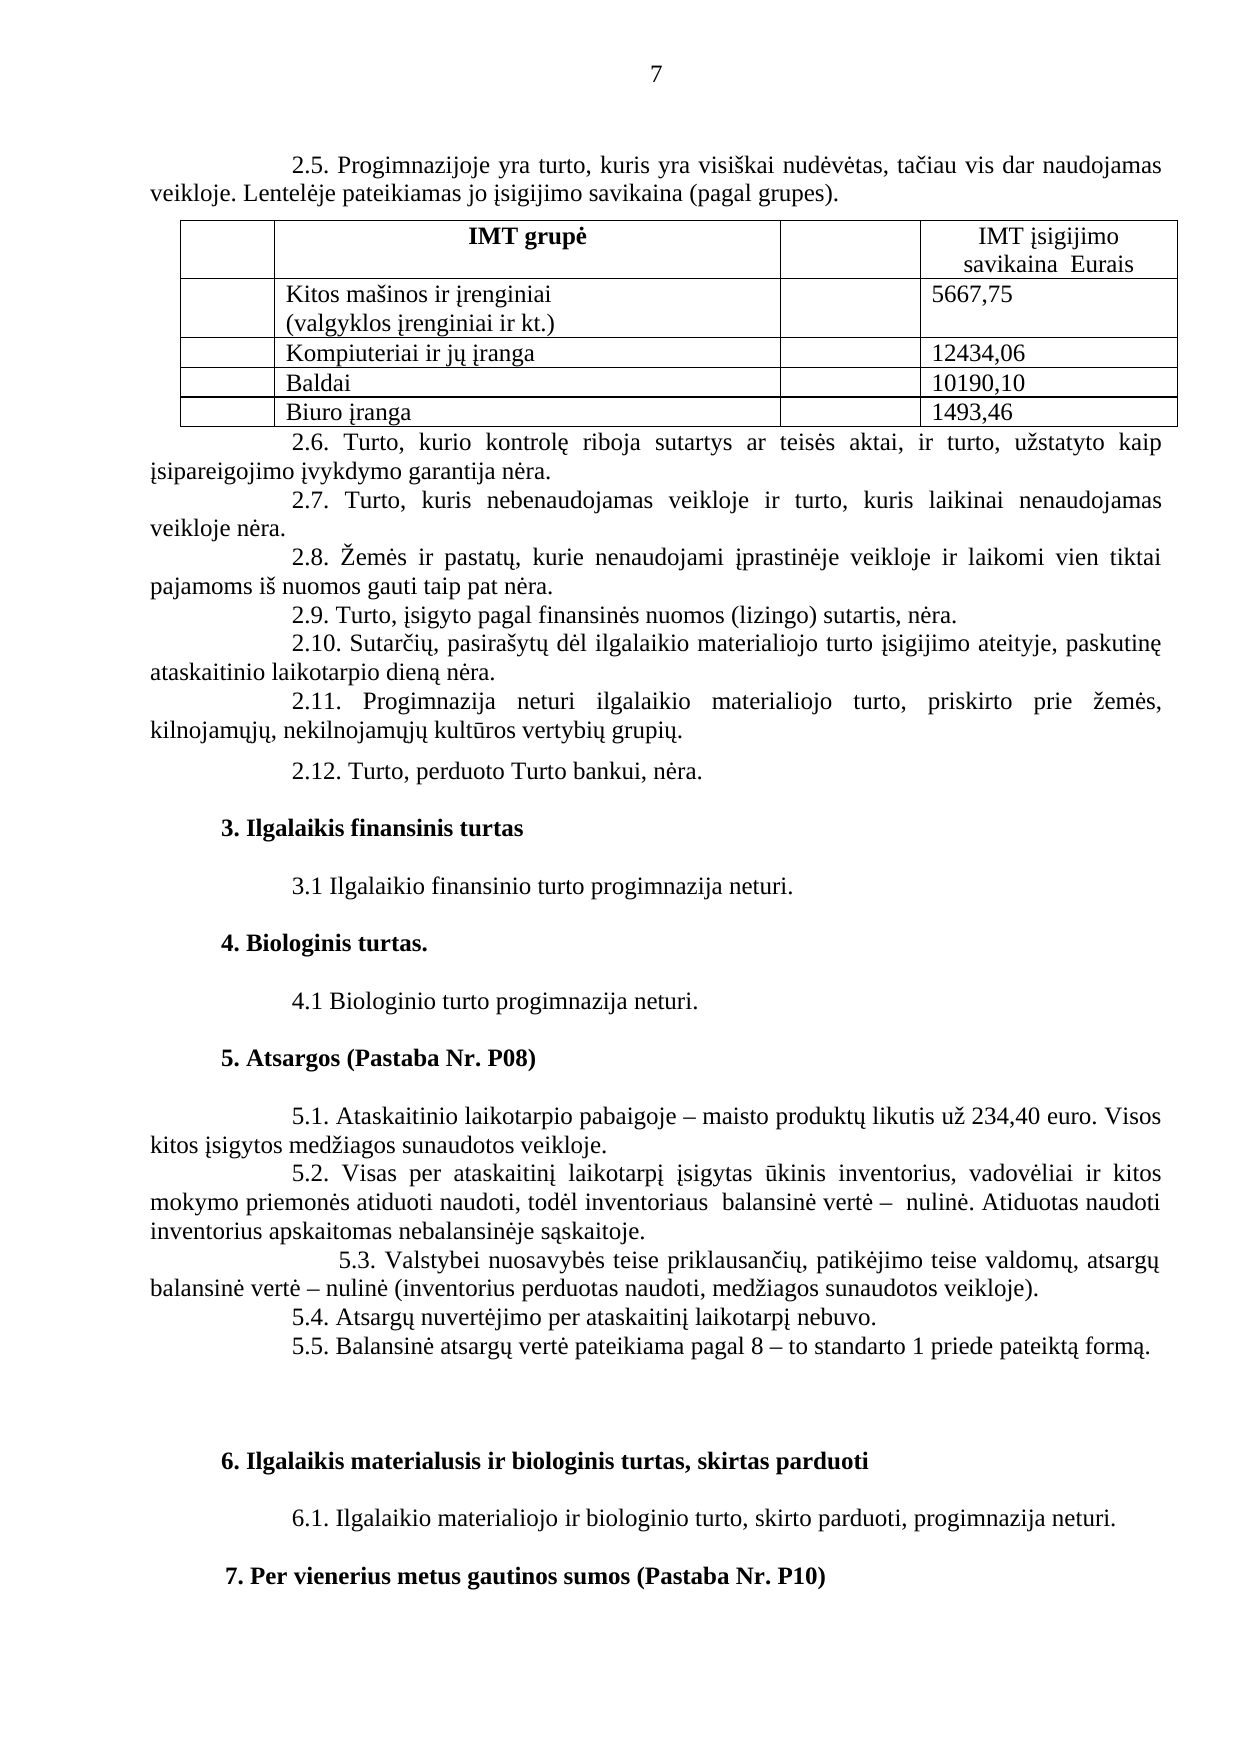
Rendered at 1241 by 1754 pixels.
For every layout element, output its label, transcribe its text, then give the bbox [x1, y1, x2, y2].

text 5.5. Balansinė atsargų vertė pateikiama pagal 8 – to standarto 1 priede pateiktą formą. [150, 1331, 1162, 1360]
text 3.1 Ilgalaikio finansinio turto progimnazija neturi. [150, 871, 1162, 900]
table_header [181, 221, 274, 278]
table_cell [781, 368, 920, 396]
table_header [781, 221, 920, 278]
text 6.1. Ilgalaikio materialiojo ir biologinio turto, skirto parduoti, progimnazija neturi. [150, 1503, 1162, 1532]
table_cell Baldai [275, 368, 780, 396]
text 2.12. Turto, perduoto Turto bankui, nėra. [150, 756, 1162, 785]
text 4.1 Biologinio turto progimnazija neturi. [150, 986, 1162, 1015]
text 2.5. Progimnazijoje yra turto, kuris yra visiškai nudėvėtas, tačiau vis dar naudojamas veikloje. Lentelėje pateikiamas jo įsigijimo savikaina (pagal grupes). [150, 150, 1162, 207]
table_cell Kompiuteriai ir jų įranga [275, 338, 780, 367]
table_cell 10190,10 [921, 368, 1177, 396]
text 3. Ilgalaikis finansinis turtas [150, 813, 1162, 842]
text 5.3. Valstybei nuosavybės teise priklausančių, patikėjimo teise valdomų, atsargų balansinė vertė – nulinė (inventorius perduotas naudoti, medžiagos sunaudotos veikloje). [150, 1245, 1162, 1302]
table_header IMT grupė [275, 221, 780, 278]
text 2.8. Žemės ir pastatų, kurie nenaudojami įprastinėje veikloje ir laikomi vien tiktai pajamoms iš nuomos gauti taip pat nėra. [150, 542, 1162, 600]
text 2.9. Turto, įsigyto pagal finansinės nuomos (lizingo) sutartis, nėra. [150, 600, 1162, 628]
text 2.7. Turto, kuris nebenaudojamas veikloje ir turto, kuris laikinai nenaudojamas veikloje nėra. [150, 485, 1162, 542]
table_cell [781, 279, 920, 337]
table_cell [781, 338, 920, 367]
table_header IMT įsigijimo savikaina Eurais [921, 221, 1177, 278]
table_cell [181, 368, 274, 396]
text 6. Ilgalaikis materialusis ir biologinis turtas, skirtas parduoti [150, 1446, 1162, 1475]
table_cell [781, 398, 920, 426]
text 2.10. Sutarčių, pasirašytų dėl ilgalaikio materialiojo turto įsigijimo ateityje, paskutinę ataskaitinio laikotarpio dieną nėra. [150, 628, 1162, 686]
table_cell 12434,06 [921, 338, 1177, 367]
table_cell Biuro įranga [275, 398, 780, 426]
text 5. Atsargos (Pastaba Nr. P08) [150, 1043, 1162, 1072]
table_cell [181, 279, 274, 337]
table_cell [181, 398, 274, 426]
text 5.2. Visas per ataskaitinį laikotarpį įsigytas ūkinis inventorius, vadovėliai ir kitos mokymo priemonės atiduoti naudoti, todėl inventoriaus balansinė vertė – nulinė. Atiduotas naudoti inventorius apskaitomas nebalansinėje sąskaitoje. [150, 1158, 1162, 1245]
text 2.6. Turto, kurio kontrolę riboja sutartys ar teisės aktai, ir turto, užstatyto kaip įsipareigojimo įvykdymo garantija nėra. [150, 427, 1162, 485]
table_cell [181, 338, 274, 367]
text 7. Per vienerius metus gautinos sumos (Pastaba Nr. P10) [169, 1561, 1162, 1590]
text 2.11. Progimnazija neturi ilgalaikio materialiojo turto, priskirto prie žemės, kilnojamųjų, nekilnojamųjų kultūros vertybių grupių. [150, 686, 1162, 743]
table_cell 5667,75 [921, 279, 1177, 337]
table_cell Kitos mašinos ir įrenginiai (valgyklos įrenginiai ir kt.) [275, 279, 780, 337]
text 5.4. Atsargų nuvertėjimo per ataskaitinį laikotarpį nebuvo. [150, 1302, 1162, 1331]
text 4. Biologinis turtas. [150, 928, 1162, 957]
text 5.1. Ataskaitinio laikotarpio pabaigoje – maisto produktų likutis už 234,40 euro. Visos kitos įsigytos medžiagos sunaudotos veikloje. [150, 1101, 1162, 1158]
table_cell 1493,46 [921, 398, 1177, 426]
